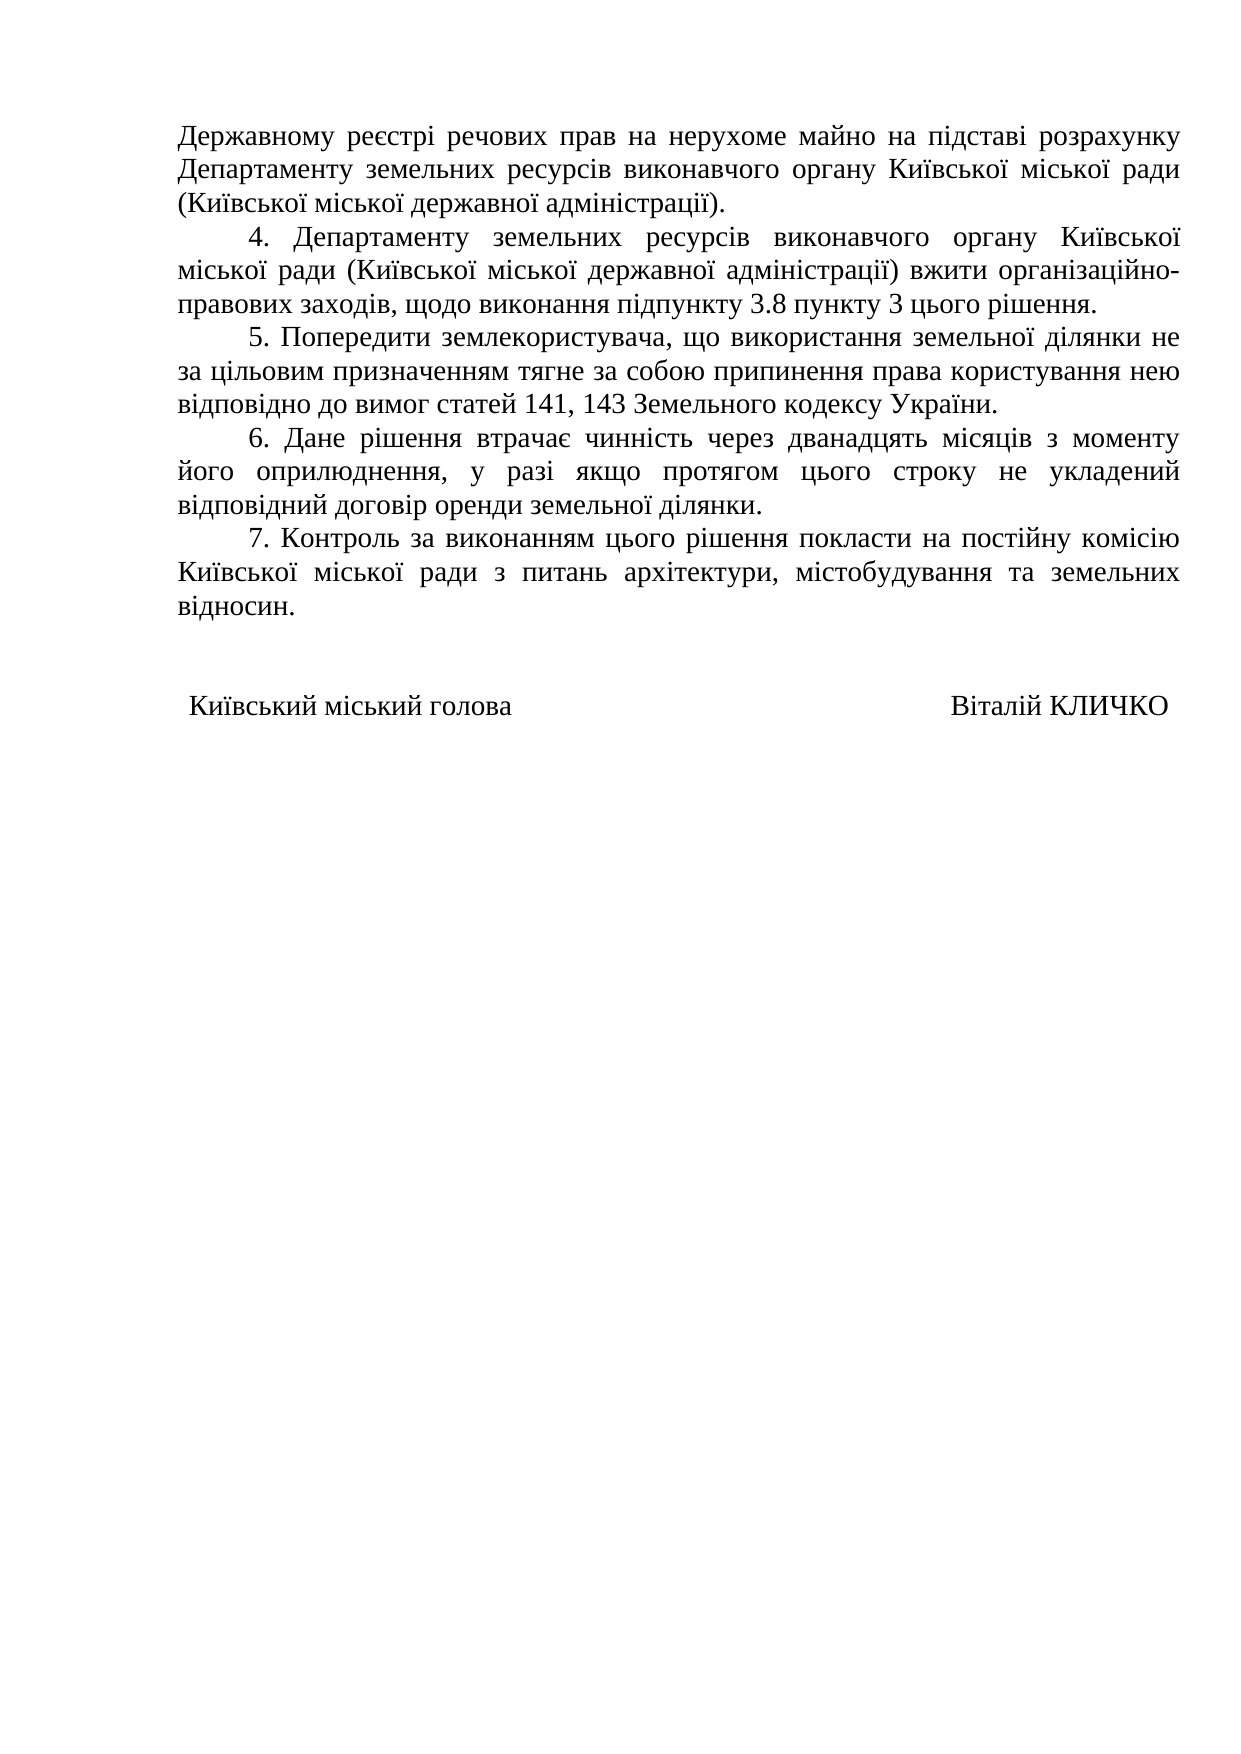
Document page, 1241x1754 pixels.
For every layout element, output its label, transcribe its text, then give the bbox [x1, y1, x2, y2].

text 6. Дане рішення втрачає чинність через дванадцять місяців з моменту його оприлюднення, у разі якщо протягом цього строку не укладений відповідний договір оренди земельної ділянки. [177, 420, 1181, 521]
table_header Віталій КЛИЧКО [679, 688, 1180, 722]
table_header Київський міський голова [177, 688, 679, 722]
text 5. Попередити землекористувача, що використання земельної ділянки не за цільовим призначенням тягне за собою припинення права користування нею відповідно до вимог статей 141, 143 Земельного кодексу України. [177, 319, 1181, 420]
text 4. Департаменту земельних ресурсів виконавчого органу Київської міської ради (Київської міської державної адміністрації) вжити організаційно-правових заходів, щодо виконання підпункту 3.8 пункту 3 цього рішення. [177, 219, 1181, 319]
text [177, 118, 1181, 219]
text 7. Контроль за виконанням цього рішення покласти на постійну комісію Київської міської ради з питань архітектури, містобудування та земельних відносин. [177, 521, 1181, 621]
